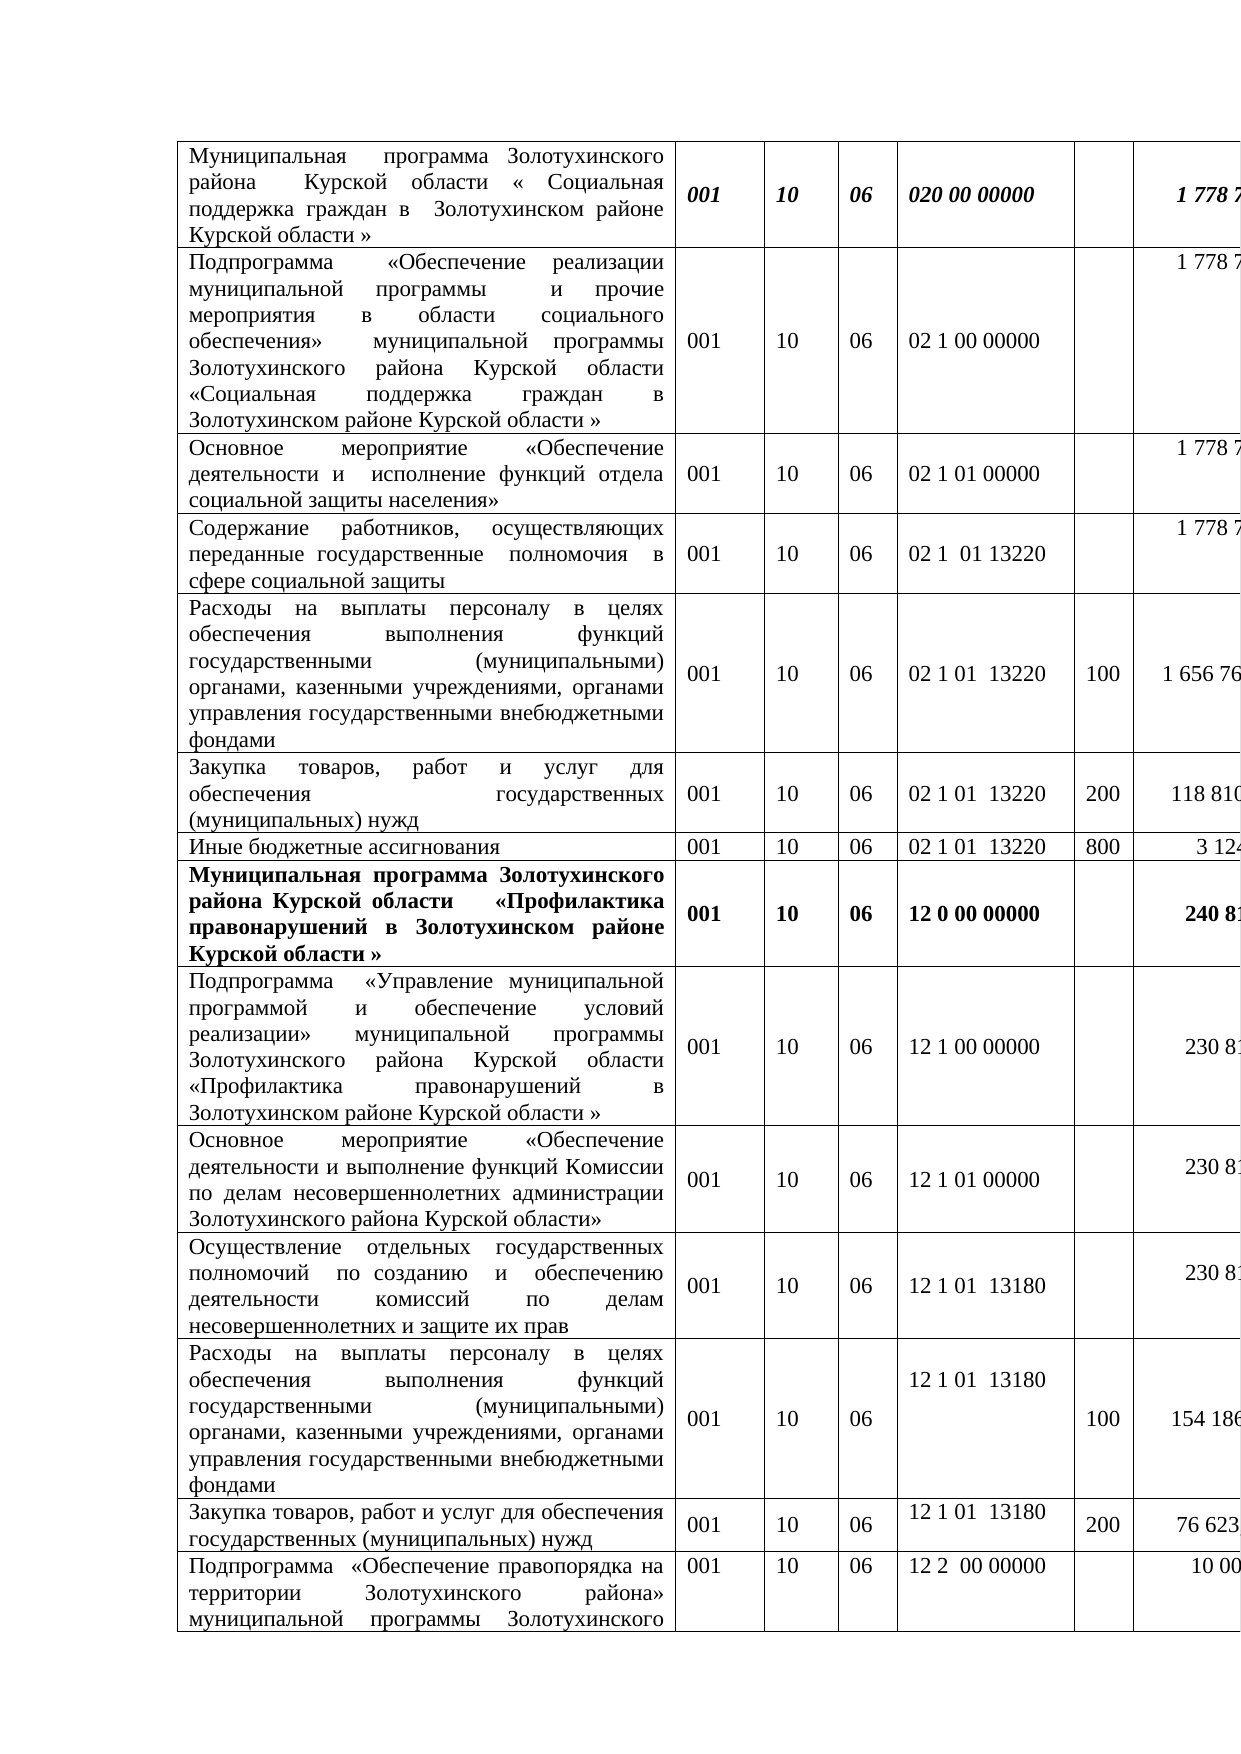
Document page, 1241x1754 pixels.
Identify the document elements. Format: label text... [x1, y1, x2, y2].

table_cell [1075, 142, 1133, 247]
table_cell 06 [839, 142, 897, 247]
table_cell 1 656 765,76 [1134, 594, 1240, 752]
table_cell 800 [1075, 833, 1133, 860]
table_cell 240 810 [1134, 861, 1240, 966]
table_cell 154 186,32 [1134, 1339, 1240, 1497]
table_cell 06 [839, 594, 897, 752]
table_cell [1075, 967, 1133, 1125]
table_cell 12 1 00 00000 [898, 967, 1074, 1125]
table_cell 001 [676, 514, 764, 593]
table_cell 06 [839, 1339, 897, 1497]
table_cell Подпрограмма «Обеспечение реализации муниципальной программы и прочие мероприятия в области социального обеспечения» муниципальной программы Золотухинского района Курской области «Социальная поддержка граждан в Золотухинском районе Курской области » [178, 248, 675, 433]
table_cell 1 778 700 [1134, 142, 1240, 247]
table_cell 06 [839, 1552, 897, 1631]
table_cell 12 1 01 00000 [898, 1126, 1074, 1232]
table_cell Основное мероприятие «Обеспечение деятельности и выполнение функций Комиссии по делам несовершеннолетних администрации Золотухинского района Курской области» [178, 1126, 675, 1232]
table_cell Подпрограмма «Управление муниципальной программой и обеспечение условий реализации» муниципальной программы Золотухинского района Курской области «Профилактика правонарушений в Золотухинском районе Курской области » [178, 967, 675, 1125]
table_cell 10 [765, 1499, 838, 1551]
table_cell [1075, 1233, 1133, 1338]
table_cell 10 [765, 142, 838, 247]
table_cell [1075, 248, 1133, 433]
table_cell 118 810,24 [1134, 753, 1240, 832]
table_cell 10 [765, 861, 838, 966]
table_cell 001 [676, 434, 764, 513]
table_cell Иные бюджетные ассигнования [178, 833, 675, 860]
table_cell 230 810 [1134, 967, 1240, 1125]
table_cell 10 [765, 1233, 838, 1338]
table_cell 10 [765, 248, 838, 433]
table_cell 230 810 [1134, 1126, 1240, 1232]
table_cell 230 810 [1134, 1233, 1240, 1338]
table_cell 001 [676, 248, 764, 433]
table_cell Муниципальная программа Золотухинского района Курской области « Социальная поддержка граждан в Золотухинском районе Курской области » [178, 142, 675, 247]
table_cell 001 [676, 1126, 764, 1232]
table_cell [1075, 1552, 1133, 1631]
table_cell 3 124 [1134, 833, 1240, 860]
table_cell 06 [839, 1499, 897, 1551]
table_cell 001 [676, 594, 764, 752]
table_cell Расходы на выплаты персоналу в целях обеспечения выполнения функций государственными (муниципальными) органами, казенными учреждениями, органами управления государственными внебюджетными фондами [178, 594, 675, 752]
table_cell 02 1 01 13220 [898, 753, 1074, 832]
table_cell 001 [676, 142, 764, 247]
table_cell 001 [676, 1339, 764, 1497]
table_cell Расходы на выплаты персоналу в целях обеспечения выполнения функций государственными (муниципальными) органами, казенными учреждениями, органами управления государственными внебюджетными фондами [178, 1339, 675, 1497]
table_cell Муниципальная программа Золотухинского района Курской области «Профилактика правонарушений в Золотухинском районе Курской области » [178, 861, 675, 966]
table_cell 12 1 01 13180 [898, 1233, 1074, 1338]
table_cell 1 778 700 [1134, 434, 1240, 513]
table_cell [1075, 514, 1133, 593]
table_cell 02 1 01 00000 [898, 434, 1074, 513]
table_cell 001 [676, 1233, 764, 1338]
table_cell 020 00 00000 [898, 142, 1074, 247]
table_cell 06 [839, 434, 897, 513]
table_cell [1075, 861, 1133, 966]
table_cell Основное мероприятие «Обеспечение деятельности и исполнение функций отдела социальной защиты населения» [178, 434, 675, 513]
table_cell [1075, 1126, 1133, 1232]
table_cell 001 [676, 1552, 764, 1631]
table_cell 10 [765, 434, 838, 513]
table_cell 06 [839, 514, 897, 593]
table_cell 76 623,68 [1134, 1499, 1240, 1551]
table_cell 06 [839, 1126, 897, 1232]
table_cell Содержание работников, осуществляющих переданные государственные полномочия в сфере социальной защиты [178, 514, 675, 593]
table_cell 06 [839, 248, 897, 433]
table_cell 12 0 00 00000 [898, 861, 1074, 966]
table_cell 02 1 01 13220 [898, 833, 1074, 860]
table_cell Закупка товаров, работ и услуг для обеспечения государственных (муниципальных) нужд [178, 1499, 675, 1551]
table_cell 12 1 01 13180 [898, 1499, 1074, 1551]
table_cell 001 [676, 861, 764, 966]
table_cell 1 778 700 [1134, 248, 1240, 433]
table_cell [178, 1552, 675, 1631]
table_cell 001 [676, 1499, 764, 1551]
table_cell 06 [839, 861, 897, 966]
table_cell 1 778 700 [1134, 514, 1240, 593]
table_cell 02 1 01 13220 [898, 594, 1074, 752]
table_cell 10 [765, 753, 838, 832]
table_cell 001 [676, 833, 764, 860]
table_cell Осуществление отдельных государственных полномочий по созданию и обеспечению деятельности комиссий по делам несовершеннолетних и защите их прав [178, 1233, 675, 1338]
table_cell 001 [676, 967, 764, 1125]
table_cell 12 2 00 00000 [898, 1552, 1074, 1631]
table_cell 10 [765, 514, 838, 593]
table_cell 10 [765, 594, 838, 752]
table_cell 200 [1075, 1499, 1133, 1551]
table_cell 10 [765, 833, 838, 860]
table_cell 10 [765, 967, 838, 1125]
table_cell 12 1 01 13180 [898, 1339, 1074, 1497]
table_cell 10 [765, 1126, 838, 1232]
table_cell 10 [765, 1552, 838, 1631]
table_cell 02 1 00 00000 [898, 248, 1074, 433]
table_cell 06 [839, 967, 897, 1125]
table_cell 100 [1075, 1339, 1133, 1497]
table_cell 10 000 [1134, 1552, 1240, 1631]
table_cell 02 1 01 13220 [898, 514, 1074, 593]
table_cell 10 [765, 1339, 838, 1497]
table_cell [1075, 434, 1133, 513]
table_cell 06 [839, 753, 897, 832]
table_cell Закупка товаров, работ и услуг для обеспечения государственных (муниципальных) нужд [178, 753, 675, 832]
table_cell 001 [676, 753, 764, 832]
table_cell 06 [839, 1233, 897, 1338]
table_cell 100 [1075, 594, 1133, 752]
table_cell 200 [1075, 753, 1133, 832]
table_cell 06 [839, 833, 897, 860]
